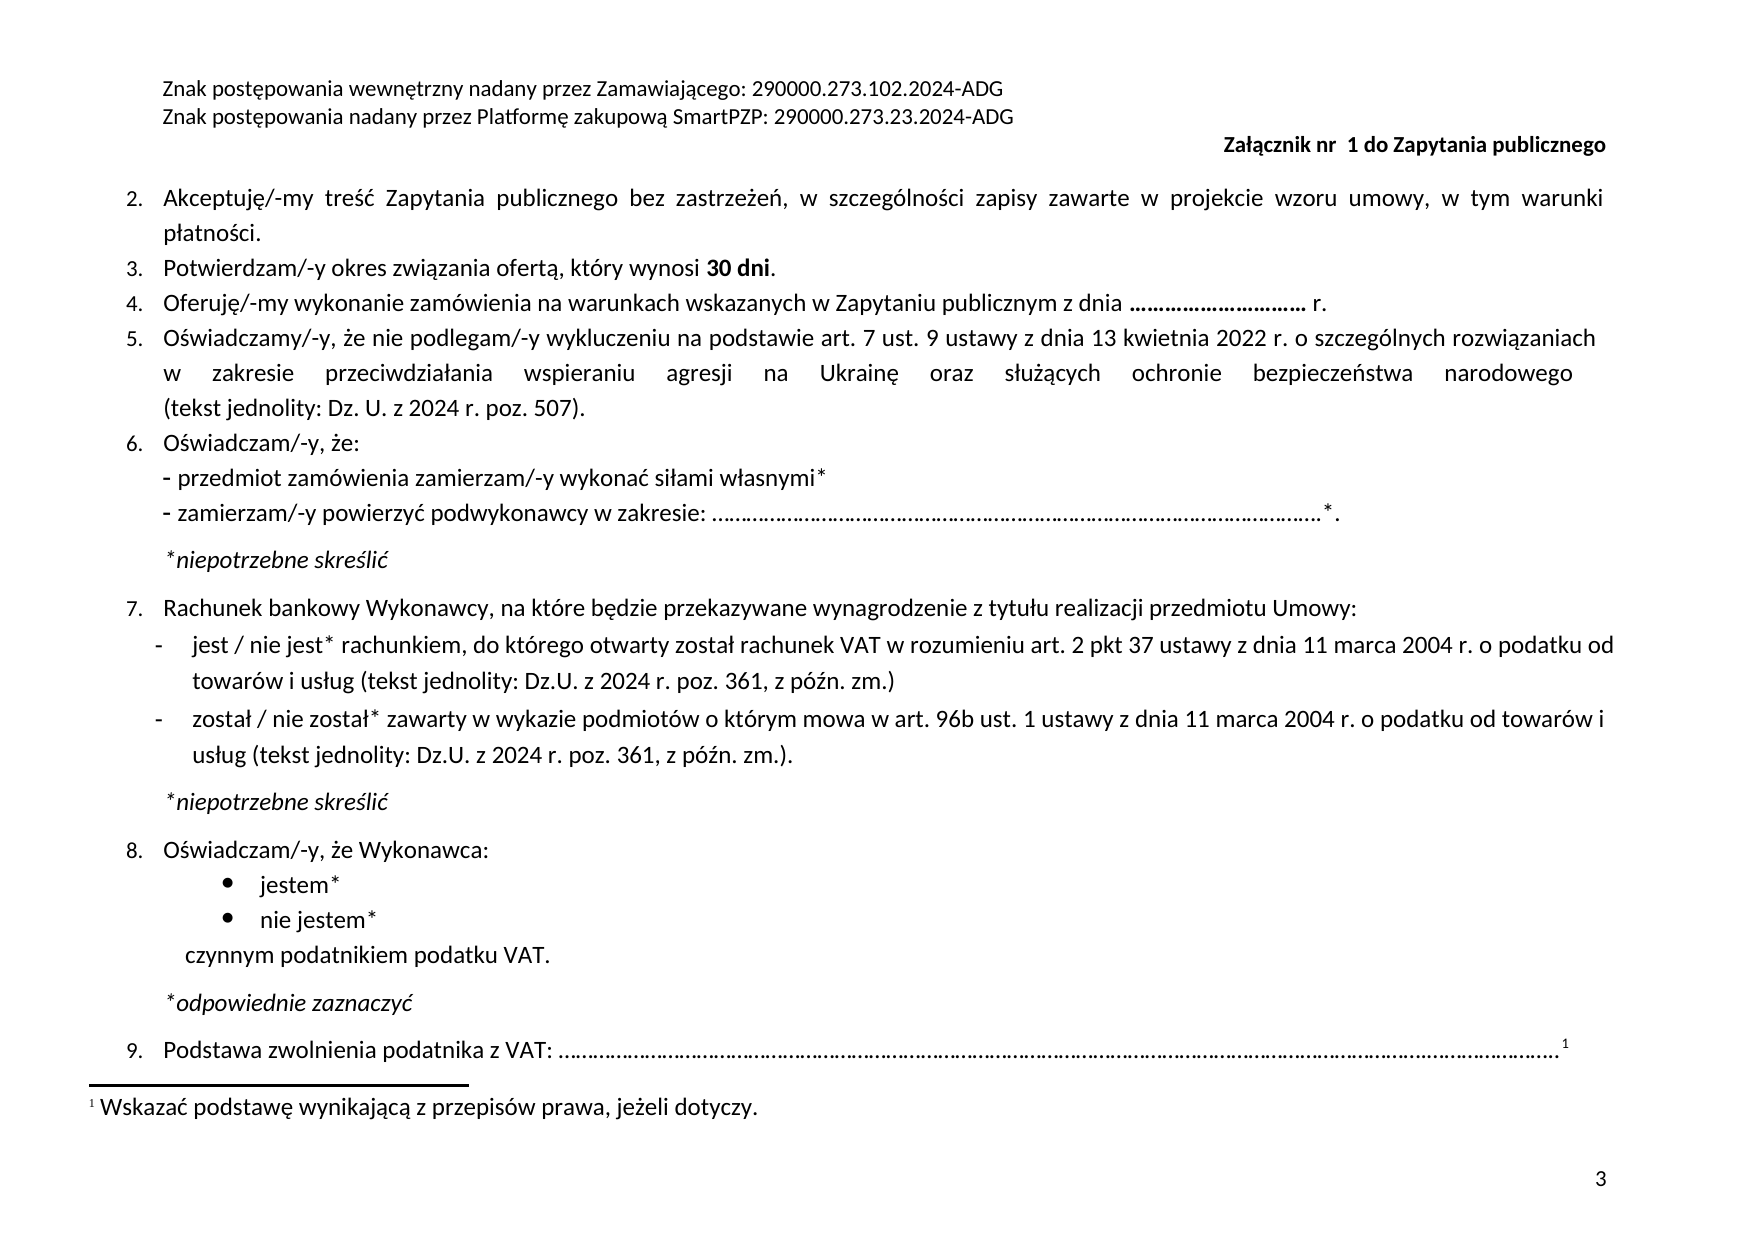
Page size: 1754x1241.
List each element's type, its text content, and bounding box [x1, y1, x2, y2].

text *niepotrzebne skreślić [164, 787, 1606, 817]
list Podstawa zwolnienia podatnika z VAT: …………………………………………………………………………………………………………………………………….………………….. [126, 1034, 1606, 1065]
list przedmiot zamówienia zamierzam/-y wykonać siłami własnymi* [162, 462, 1606, 492]
list Rachunek bankowy Wykonawcy, na które będzie przekazywane wynagrodzenie z tytułu realizacji przedmiotu Umowy: [126, 592, 1606, 622]
list Oświadczam/-y, że: [126, 427, 1606, 457]
text *odpowiednie zaznaczyć [164, 987, 1606, 1017]
list jest / nie jest* rachunkiem, do którego otwarty został rachunek VAT w rozumieniu art. 2 pkt 37 ustawy z dnia 11 marca 2004 r. o podatku od towarów i usług (tekst jednolity: Dz.U. z 2024 r. poz. 361, z późn. zm.) [154, 627, 1623, 696]
text *niepotrzebne skreślić [164, 544, 1606, 575]
list nie jestem* [223, 904, 1623, 935]
list jestem* [223, 869, 1623, 900]
list Oświadczamy/-y, że nie podlegam/-y wykluczeniu na podstawie art. 7 ust. 9 ustawy z dnia 13 kwietnia 2022 r. o szczególnych rozwiązaniach w zakresie przeciwdziałania wspieraniu agresji na Ukrainę oraz służących ochronie bezpieczeństwa narodowego (tekst jednolity: Dz. U. z 2024 r. poz. 507). [126, 322, 1606, 422]
list Oświadczam/-y, że Wykonawca: [126, 834, 1606, 864]
list zamierzam/-y powierzyć podwykonawcy w zakresie: …………………………………………………………………………………………….*. [162, 497, 1606, 527]
list Oferuję/-my wykonanie zamówienia na warunkach wskazanych w Zapytaniu publicznym z dnia ………………………… r. [126, 287, 1606, 317]
list Akceptuję/-my treść Zapytania publicznego bez zastrzeżeń, w szczególności zapisy zawarte w projekcie wzoru umowy, w tym warunki płatności. [126, 182, 1606, 247]
text czynnym podatnikiem podatku VAT. [185, 939, 1623, 970]
list Potwierdzam/-y okres związania ofertą, który wynosi 30 dni. [126, 252, 1606, 282]
list został / nie został* zawarty w wykazie podmiotów o którym mowa w art. 96b ust. 1 ustawy z dnia 11 marca 2004 r. o podatku od towarów i usług (tekst jednolity: Dz.U. z 2024 r. poz. 361, z późn. zm.). [154, 701, 1623, 769]
